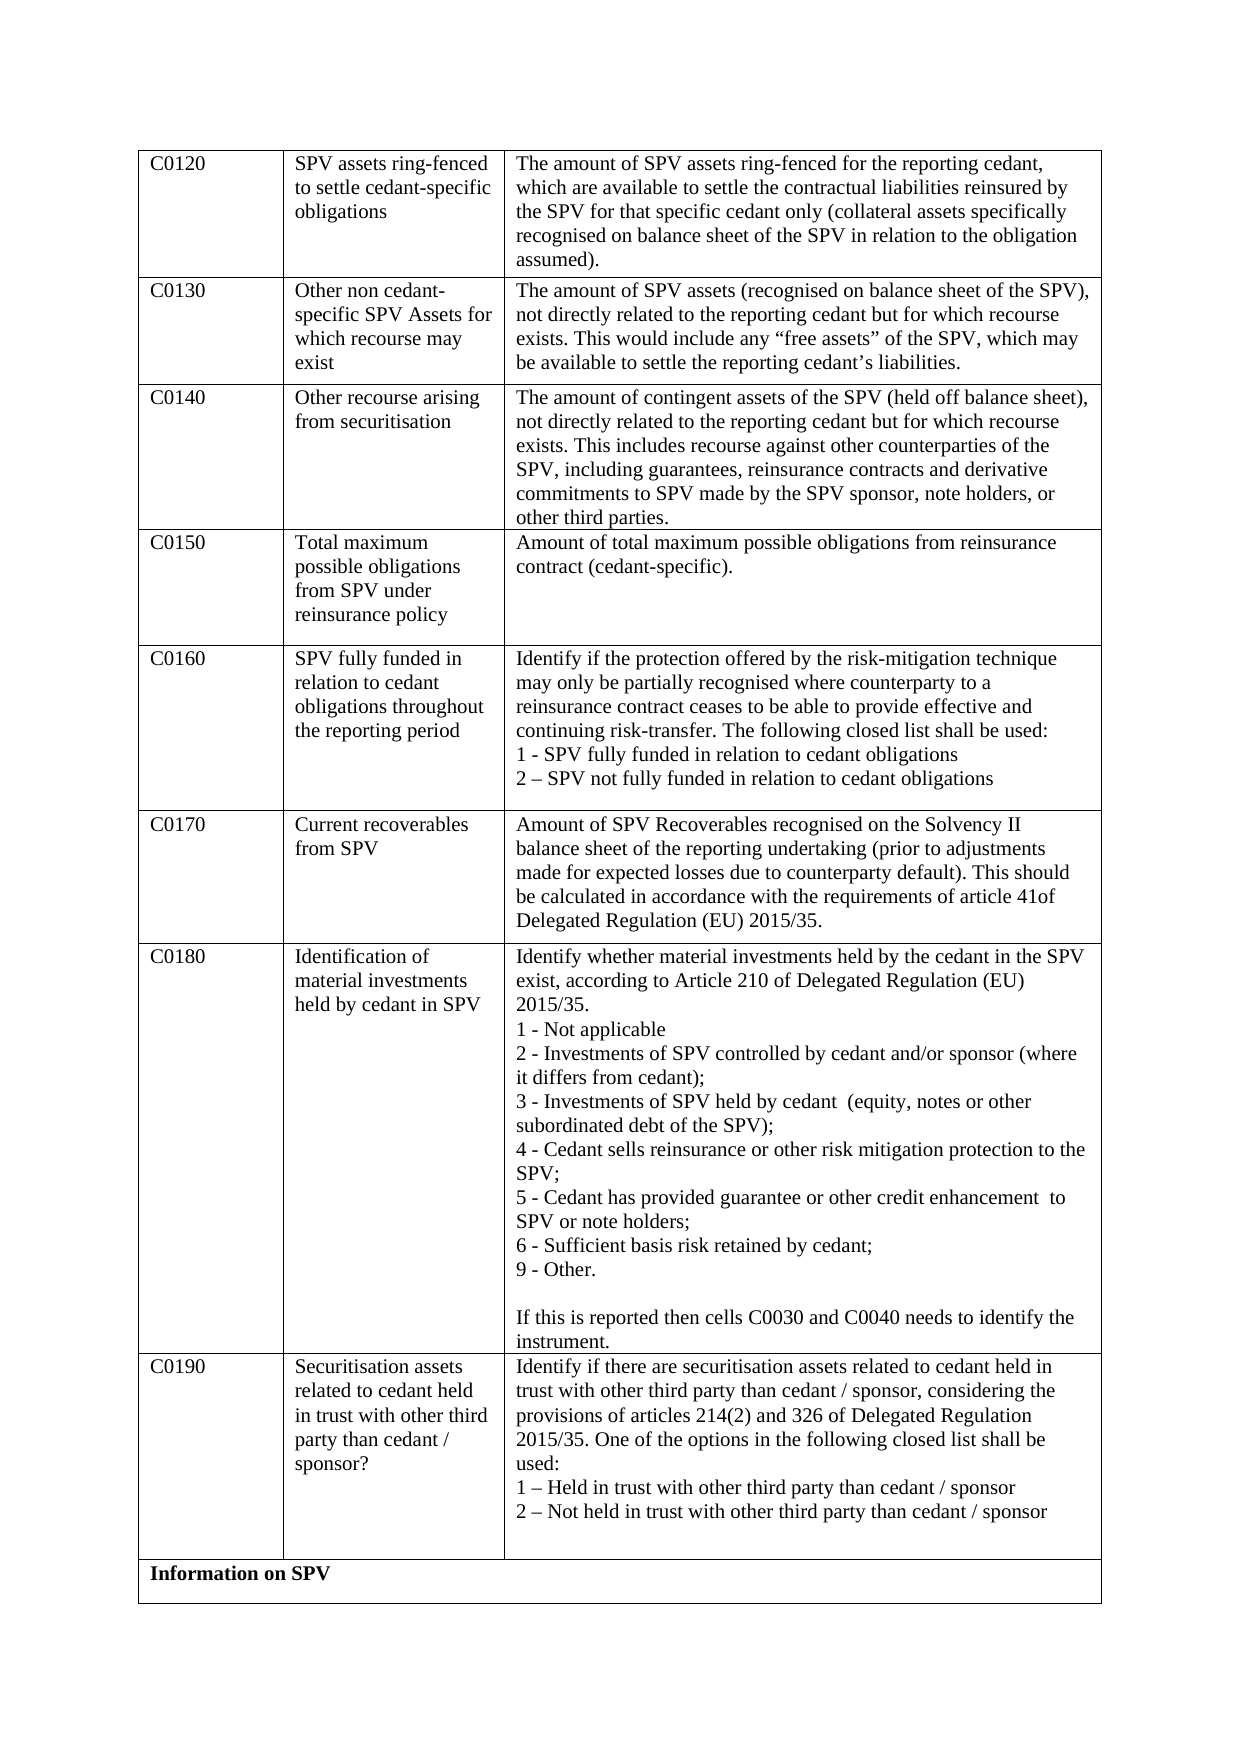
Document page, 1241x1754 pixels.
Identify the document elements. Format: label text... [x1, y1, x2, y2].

table_cell C0130 [139, 278, 283, 384]
table_cell C0160 [139, 646, 283, 810]
table_cell Current recoverables from SPV [284, 811, 504, 943]
table_cell Identify whether material investments held by the cedant in the SPV exist, according to Article 210 of Delegated Regulation (EU) 2015/35. 1 - Not applicable 2 - Investments of SPV controlled by cedant and/or sponsor (where it differs from cedant); 3 - Investments of SPV held by cedant (equity, notes or other subordinated debt of the SPV); 4 - Cedant sells reinsurance or other risk mitigation protection to the SPV; 5 - Cedant has provided guarantee or other credit enhancement to SPV or note holders; 6 - Sufficient basis risk retained by cedant; 9 - Other. If this is reported then cells C0030 and C0040 needs to identify the instrument. [505, 944, 1101, 1353]
table_cell Securitisation assets related to cedant held in trust with other third party than cedant / sponsor? [284, 1354, 504, 1559]
table_cell Total maximum possible obligations from SPV under reinsurance policy [284, 530, 504, 644]
table_cell Amount of SPV Recoverables recognised on the Solvency II balance sheet of the reporting undertaking (prior to adjustments made for expected losses due to counterparty default). This should be calculated in accordance with the requirements of article 41of Delegated Regulation (EU) 2015/35. [505, 811, 1101, 943]
table_cell C0140 [139, 385, 283, 529]
table_cell SPV fully funded in relation to cedant obligations throughout the reporting period [284, 646, 504, 810]
table_cell C0170 [139, 811, 283, 943]
table_cell The amount of SPV assets ring-fenced for the reporting cedant, which are available to settle the contractual liabilities reinsured by the SPV for that specific cedant only (collateral assets specifically recognised on balance sheet of the SPV in relation to the obligation assumed). [505, 151, 1101, 277]
table_cell Identification of material investments held by cedant in SPV [284, 944, 504, 1353]
table_cell SPV assets ring-fenced to settle cedant-specific obligations [284, 151, 504, 277]
table_cell The amount of SPV assets (recognised on balance sheet of the SPV), not directly related to the reporting cedant but for which recourse exists. This would include any “free assets” of the SPV, which may be available to settle the reporting cedant’s liabilities. [505, 278, 1101, 384]
table_cell Identify if there are securitisation assets related to cedant held in trust with other third party than cedant / sponsor, considering the provisions of articles 214(2) and 326 of Delegated Regulation 2015/35. One of the options in the following closed list shall be used: 1 – Held in trust with other third party than cedant / sponsor 2 – Not held in trust with other third party than cedant / sponsor [505, 1354, 1101, 1559]
table_cell Amount of total maximum possible obligations from reinsurance contract (cedant-specific). [505, 530, 1101, 644]
table_cell Information on SPV [139, 1560, 1101, 1603]
table_cell The amount of contingent assets of the SPV (held off balance sheet), not directly related to the reporting cedant but for which recourse exists. This includes recourse against other counterparties of the SPV, including guarantees, reinsurance contracts and derivative commitments to SPV made by the SPV sponsor, note holders, or other third parties. [505, 385, 1101, 529]
table_cell C0150 [139, 530, 283, 644]
table_cell Identify if the protection offered by the risk-mitigation technique may only be partially recognised where counterparty to a reinsurance contract ceases to be able to provide effective and continuing risk-transfer. The following closed list shall be used: 1 - SPV fully funded in relation to cedant obligations 2 – SPV not fully funded in relation to cedant obligations [505, 646, 1101, 810]
table_cell Other recourse arising from securitisation [284, 385, 504, 529]
table_cell Other non cedant-specific SPV Assets for which recourse may exist [284, 278, 504, 384]
table_cell C0190 [139, 1354, 283, 1559]
table_cell C0180 [139, 944, 283, 1353]
table_cell C0120 [139, 151, 283, 277]
